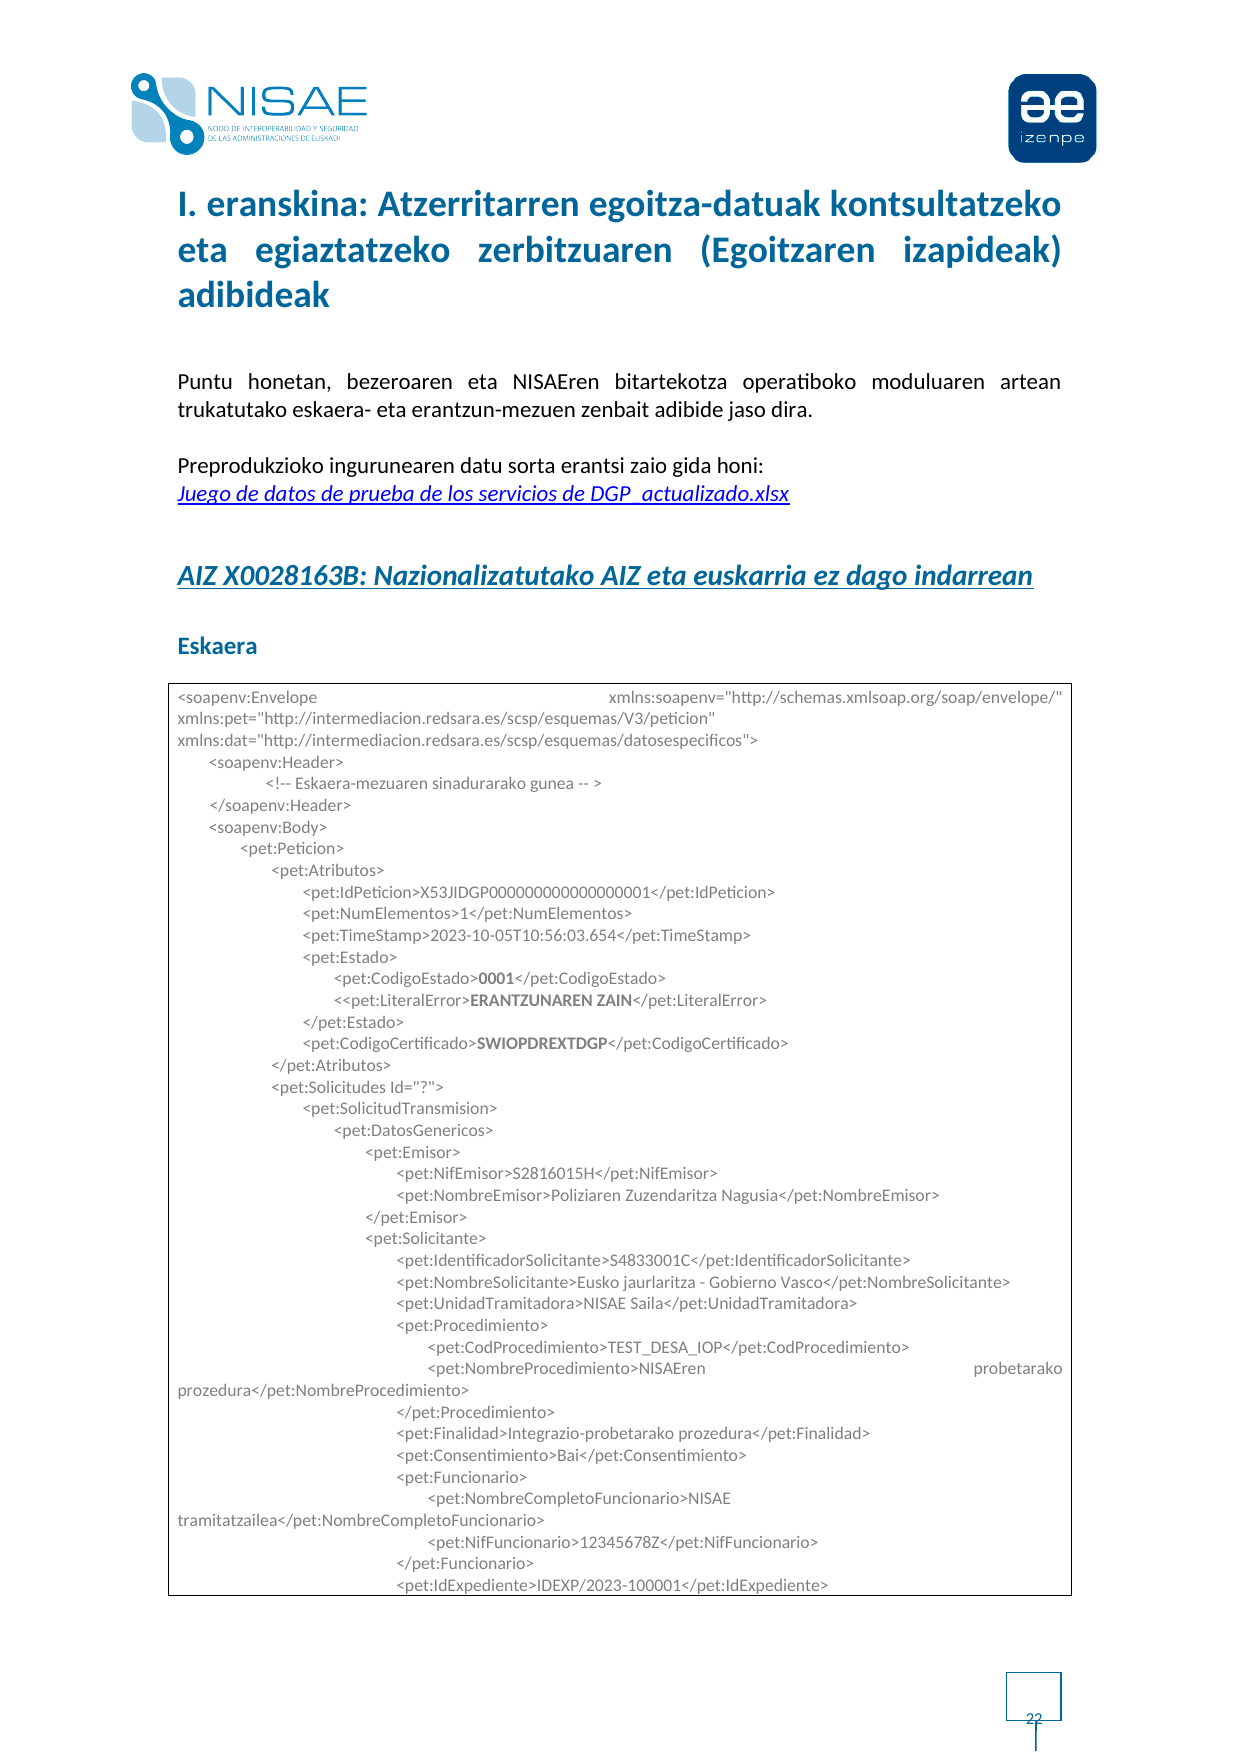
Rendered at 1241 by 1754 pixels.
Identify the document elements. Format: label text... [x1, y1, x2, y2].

text </pet:Funcionario> [177, 1552, 1063, 1574]
text AIZ X0028163B: Nazionalizatutako AIZ eta euskarria ez dago indarrean [177, 557, 1063, 593]
text <pet:NombreCompletoFuncionario>NISAE tramitatzailea</pet:NombreCompletoFuncionario> [177, 1487, 1063, 1531]
text <pet:Atributos> [177, 859, 1063, 881]
text <pet:CodigoCertificado>SWIOPDREXTDGP</pet:CodigoCertificado> [177, 1032, 1063, 1054]
text <pet:IdPeticion>X53JIDGP000000000000000001</pet:IdPeticion> [177, 881, 1063, 902]
text <pet:Funcionario> [177, 1466, 1063, 1487]
text <pet:Emisor> [177, 1141, 1063, 1162]
text </soapenv:Header> [177, 794, 1063, 816]
text Eskaera [177, 630, 1063, 661]
picture [149, 73, 386, 155]
text <pet:NombreSolicitante>Eusko jaurlaritza - Gobierno Vasco</pet:NombreSolicitante> [177, 1271, 1063, 1292]
text Juego de datos de prueba de los servicios de DGP_actualizado.xlsx [177, 479, 1063, 507]
picture [139, 81, 148, 90]
text </pet:Procedimiento> [177, 1401, 1063, 1422]
text <pet:Consentimiento>Bai</pet:Consentimiento> [177, 1444, 1063, 1466]
text </pet:Atributos> [177, 1054, 1063, 1076]
text <pet:IdentificadorSolicitante>S4833001C</pet:IdentificadorSolicitante> [177, 1249, 1063, 1271]
picture [118, 73, 180, 155]
text <<pet:LiteralError>ERANTZUNAREN ZAIN</pet:LiteralError> [177, 989, 1063, 1011]
text <pet:NifEmisor>S2816015H</pet:NifEmisor> [177, 1162, 1063, 1184]
text <pet:Solicitudes Id="?"> [177, 1076, 1063, 1097]
text <pet:Finalidad>Integrazio-probetarako prozedura</pet:Finalidad> [177, 1422, 1063, 1444]
text <pet:NombreProcedimiento>NISAEren probetarako prozedura</pet:NombreProcedimiento> [177, 1357, 1063, 1401]
text <pet:Procedimiento> [177, 1314, 1063, 1336]
text <pet:NumElementos>1</pet:NumElementos> [177, 902, 1063, 924]
text <pet:SolicitudTransmision> [177, 1097, 1063, 1119]
text <pet:IdExpediente>IDEXP/2023-100001</pet:IdExpediente> [177, 1574, 1063, 1595]
text <pet:TimeStamp>2023-10-05T10:56:03.654</pet:TimeStamp> [177, 924, 1063, 946]
text <pet:UnidadTramitadora>NISAE Saila</pet:UnidadTramitadora> [177, 1292, 1063, 1314]
text <pet:Estado> [177, 946, 1063, 967]
text <pet:Peticion> [177, 837, 1063, 859]
picture [181, 131, 193, 143]
text <soapenv:Envelope xmlns:soapenv="http://schemas.xmlsoap.org/soap/envelope/" xmlns:pet="http://intermediacion.redsara.es/scsp/esquemas/V3/peticion" xmlns:dat="http://intermediacion.redsara.es/scsp/esquemas/datosespecificos"> [169, 684, 1071, 751]
text <pet:NifFuncionario>12345678Z</pet:NifFuncionario> [177, 1531, 1063, 1552]
text </pet:Emisor> [177, 1206, 1063, 1227]
text <pet:CodigoEstado>0001</pet:CodigoEstado> [177, 967, 1063, 989]
text <soapenv:Header> [177, 751, 1063, 772]
text </pet:Estado> [177, 1011, 1063, 1032]
text <pet:NombreEmisor>Poliziaren Zuzendaritza Nagusia</pet:NombreEmisor> [177, 1184, 1063, 1206]
text <pet:Solicitante> [177, 1227, 1063, 1249]
text <pet:DatosGenericos> [177, 1119, 1063, 1141]
text <!-- Eskaera-mezuaren sinadurarako gunea -- > [177, 772, 1063, 794]
text Preprodukzioko ingurunearen datu sorta erantsi zaio gida honi: [177, 451, 1063, 479]
text Puntu honetan, bezeroaren eta NISAEren bitartekotza operatiboko moduluaren artean trukatutako eskaera- eta erantzun-mezuen zenbait adibide jaso dira. [177, 367, 1063, 423]
text <pet:CodProcedimiento>TEST_DESA_IOP</pet:CodProcedimiento> [177, 1336, 1063, 1357]
picture [1007, 74, 1097, 163]
text <soapenv:Body> [177, 816, 1063, 837]
text I. eranskina: Atzerritarren egoitza-datuak kontsultatzeko eta egiaztatzeko zerbitzuaren (Egoitzaren izapideak) adibideak [177, 180, 1063, 317]
